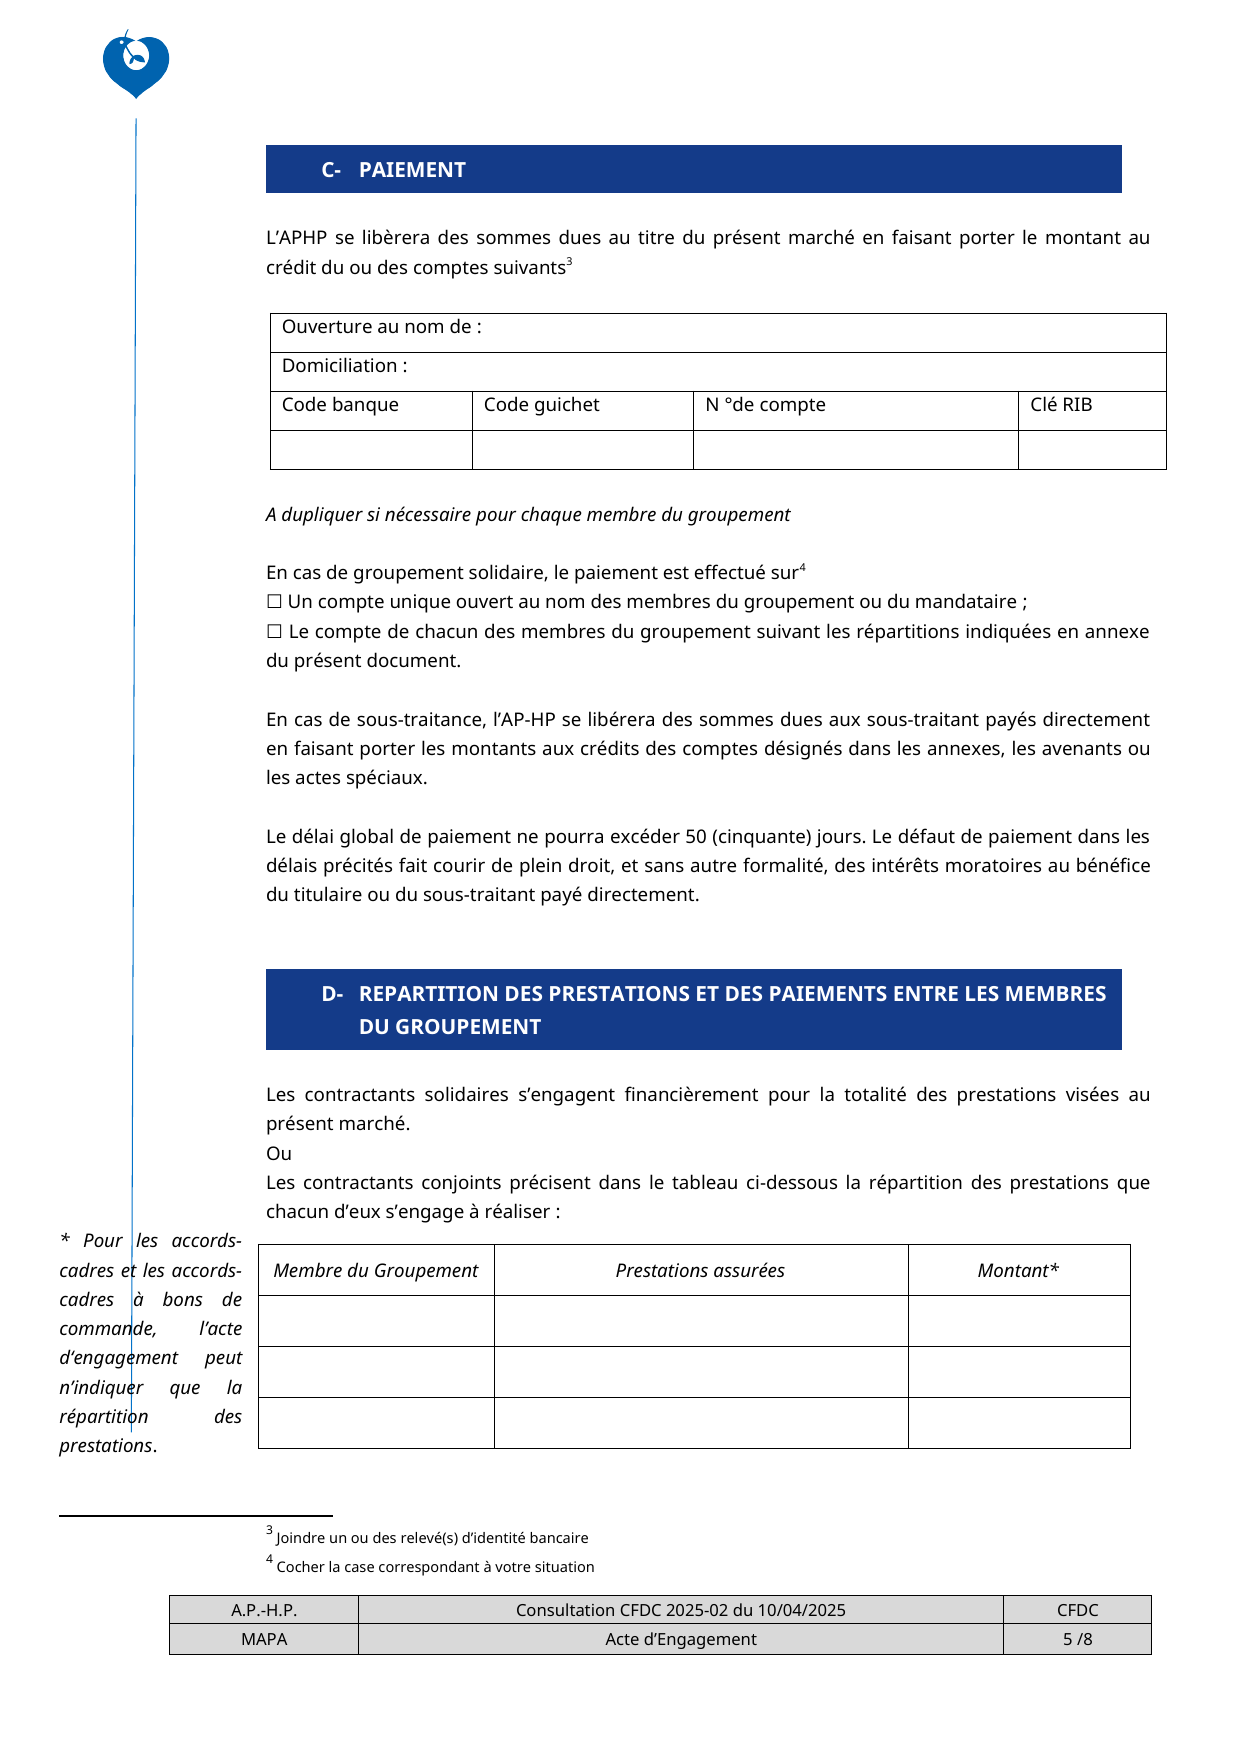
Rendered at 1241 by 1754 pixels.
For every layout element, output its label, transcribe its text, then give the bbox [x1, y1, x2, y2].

table_header REPARTITION DES PRESTATIONS ET DES PAIEMENTS ENTRE LES MEMBRES DU GROUPEMENT [266, 969, 1122, 1050]
table_cell [909, 1296, 1130, 1346]
table_header Ouverture au nom de : [271, 314, 1166, 352]
table_cell N °de compte [694, 392, 1018, 430]
table_cell Domiciliation : [271, 353, 1166, 391]
list En cas de groupement solidaire, le paiement est effectué sur [266, 559, 1152, 585]
table_header PAIEMENT [266, 145, 1122, 193]
picture [98, 26, 174, 102]
table_cell [473, 431, 693, 469]
table_cell [694, 431, 1018, 469]
table_cell Clé RIB [1019, 392, 1166, 430]
list Un compte unique ouvert au nom des membres du groupement ou du mandataire ; [266, 589, 1152, 614]
list Le délai global de paiement ne pourra excéder 50 (cinquante) jours. Le défaut de paiement dans les délais précités fait courir de plein droit, et sans autre formalité, des intérêts moratoires au bénéfice du titulaire ou du sous-traitant payé directement. [266, 823, 1152, 907]
table_cell [259, 1296, 494, 1346]
table_cell [495, 1347, 908, 1397]
list Les contractants conjoints précisent dans le tableau ci-dessous la répartition des prestations que chacun d’eux s’engage à réaliser : [266, 1169, 1152, 1224]
table_cell [259, 1398, 494, 1448]
table_header Prestations assurées [495, 1245, 908, 1295]
list A dupliquer si nécessaire pour chaque membre du groupement [266, 501, 1152, 527]
table_cell [909, 1398, 1130, 1448]
list Le compte de chacun des membres du groupement suivant les répartitions indiquées en annexe du présent document. [266, 618, 1152, 673]
table_cell [909, 1347, 1130, 1397]
table_cell [495, 1296, 908, 1346]
list Les contractants solidaires s’engagent financièrement pour la totalité des prestations visées au présent marché. [266, 1081, 1152, 1136]
table_cell Code guichet [473, 392, 693, 430]
table_cell [495, 1398, 908, 1448]
table_cell [271, 431, 472, 469]
table_header Montant* [909, 1245, 1130, 1295]
list L’APHP se libèrera des sommes dues au titre du présent marché en faisant porter le montant au crédit du ou des comptes suivants [266, 225, 1152, 279]
table_cell Code banque [271, 392, 472, 430]
table_header Membre du Groupement [259, 1245, 494, 1295]
list En cas de sous-traitance, l’AP-HP se libérera des sommes dues aux sous-traitant payés directement en faisant porter les montants aux crédits des comptes désignés dans les annexes, les avenants ou les actes spéciaux. [266, 706, 1152, 790]
list * Pour les accords-cadres et les accords-cadres à bons de commande, l’acte d‘engagement peut n’indiquer que la répartition des prestations. [59, 1228, 1152, 1458]
table_cell [1019, 431, 1166, 469]
table_cell [259, 1347, 494, 1397]
list Ou [266, 1140, 1152, 1165]
